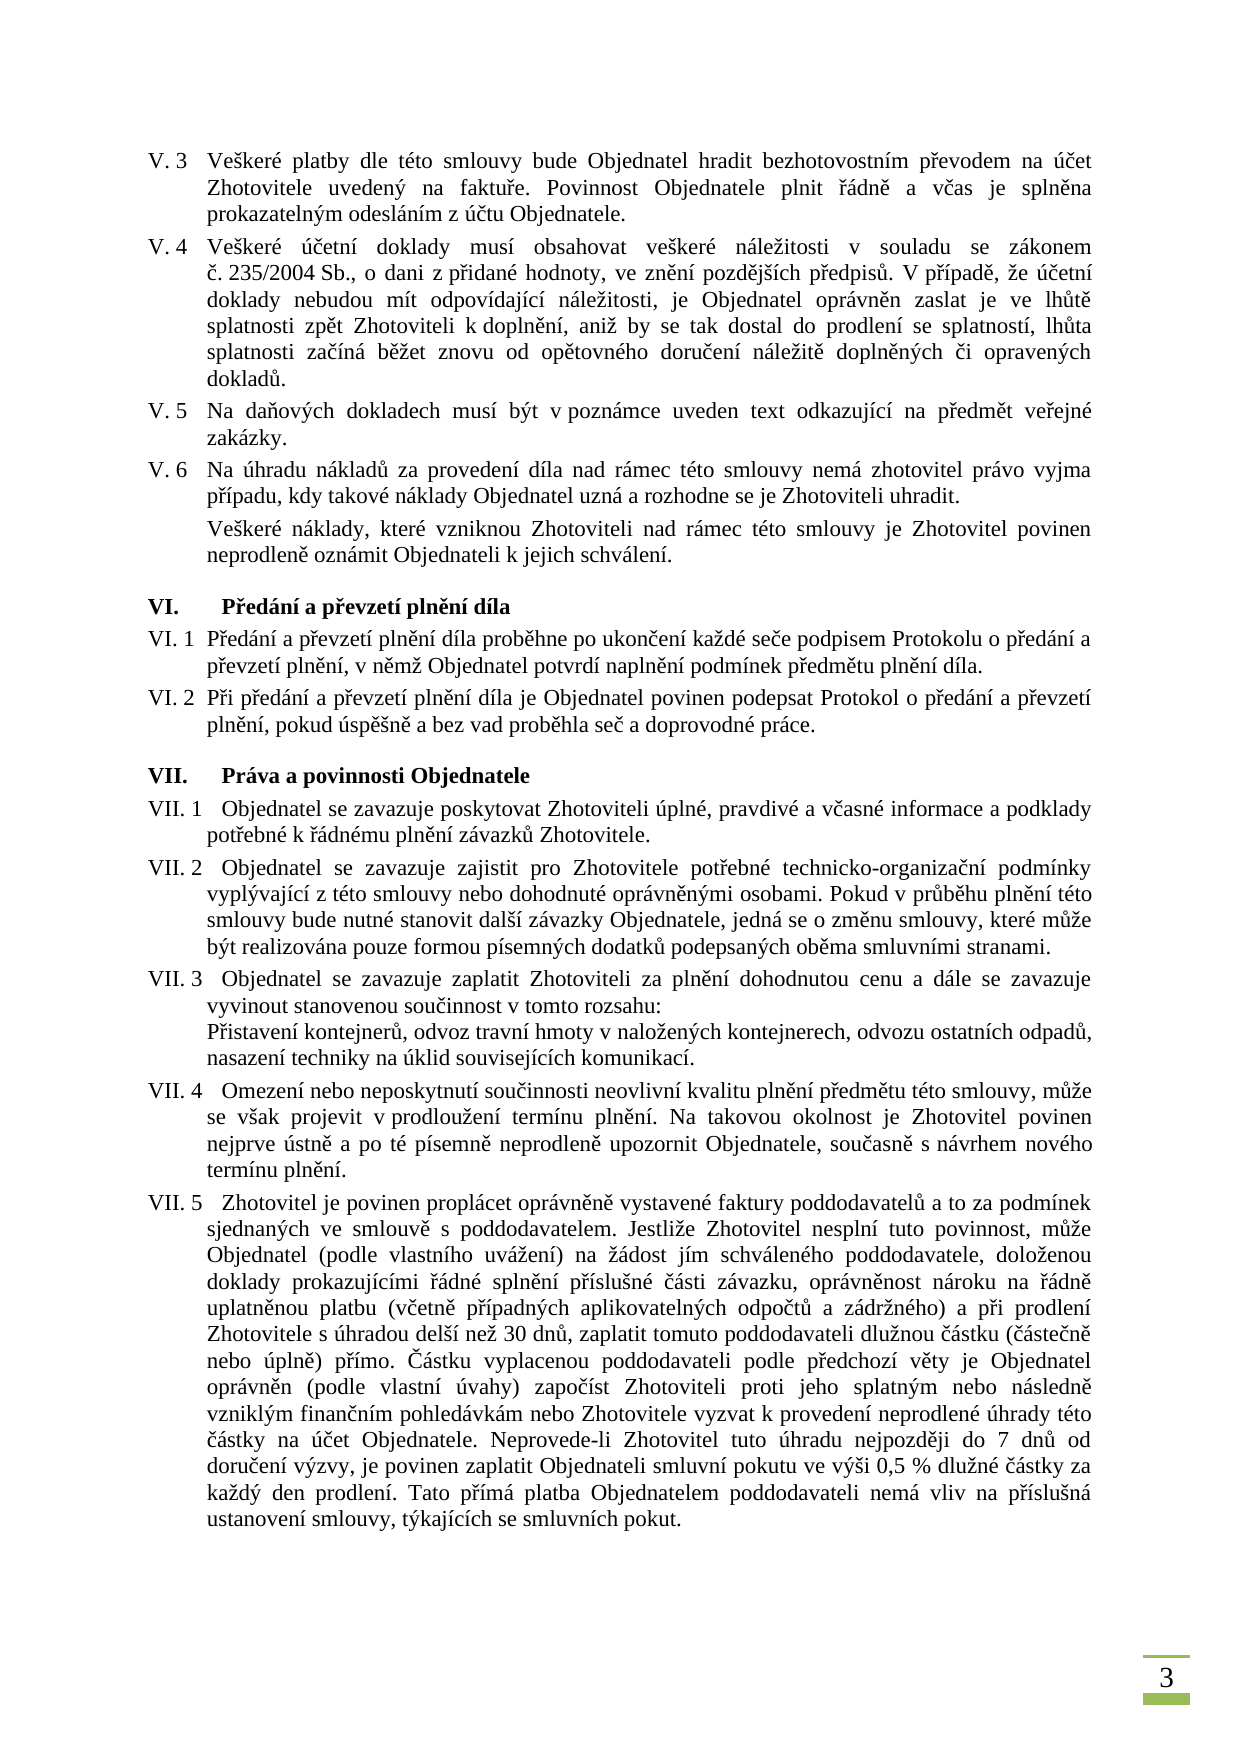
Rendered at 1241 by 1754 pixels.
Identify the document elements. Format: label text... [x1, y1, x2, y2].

subtitle Práva a povinnosti Objednatele [148, 762, 1093, 788]
subtitle Veškeré platby dle této smlouvy bude Objednatel hradit bezhotovostním převodem na účet Zhotovitele uvedený na faktuře. Povinnost Objednatele plnit řádně a včas je splněna prokazatelným odesláním z účtu Objednatele. [148, 148, 1093, 227]
subtitle Veškeré účetní doklady musí obsahovat veškeré náležitosti v souladu se zákonem č. 235/2004 Sb., o dani z přidané hodnoty, ve znění pozdějších předpisů. V případě, že účetní doklady nebudou mít odpovídající náležitosti, je Objednatel oprávněn zaslat je ve lhůtě splatnosti zpět Zhotoviteli k doplnění, aniž by se tak dostal do prodlení se splatností, lhůta splatnosti začíná běžet znovu od opětovného doručení náležitě doplněných či opravených dokladů. [148, 233, 1093, 391]
subtitle Objednatel se zavazuje poskytovat Zhotoviteli úplné, pravdivé a včasné informace a podklady potřebné k řádnému plnění závazků Zhotovitele. [148, 795, 1093, 847]
subtitle Zhotovitel je povinen proplácet oprávněně vystavené faktury poddodavatelů a to za podmínek sjednaných ve smlouvě s poddodavatelem. Jestliže Zhotovitel nesplní tuto povinnost, může Objednatel (podle vlastního uvážení) na žádost jím schváleného poddodavatele, doloženou doklady prokazujícími řádné splnění příslušné části závazku, oprávněnost nároku na řádně uplatněnou platbu (včetně případných aplikovatelných odpočtů a zádržného) a při prodlení Zhotovitele s úhradou delší než 30 dnů, zaplatit tomuto poddodavateli dlužnou částku (částečně nebo úplně) přímo. Částku vyplacenou poddodavateli podle předchozí věty je Objednatel oprávněn (podle vlastní úvahy) započíst Zhotoviteli proti jeho splatným nebo následně vzniklým finančním pohledávkám nebo Zhotovitele vyzvat k provedení neprodlené úhrady této částky na účet Objednatele. Neprovede-li Zhotovitel tuto úhradu nejpozději do 7 dnů od doručení výzvy, je povinen zaplatit Objednateli smluvní pokutu ve výši 0,5 % dlužné částky za každý den prodlení. Tato přímá platba Objednatelem poddodavateli nemá vliv na příslušná ustanovení smlouvy, týkajících se smluvních pokut. [148, 1189, 1093, 1531]
subtitle Omezení nebo neposkytnutí součinnosti neovlivní kvalitu plnění předmětu této smlouvy, může se však projevit v prodloužení termínu plnění. Na takovou okolnost je Zhotovitel povinen nejprve ústně a po té písemně neprodleně upozornit Objednatele, současně s návrhem nového termínu plnění. [148, 1077, 1093, 1182]
subtitle Objednatel se zavazuje zaplatit Zhotoviteli za plnění dohodnutou cenu a dále se zavazuje vyvinout stanovenou součinnost v tomto rozsahu: [148, 965, 1093, 1018]
subtitle Na úhradu nákladů za provedení díla nad rámec této smlouvy nemá zhotovitel právo vyjma případu, kdy takové náklady Objednatel uzná a rozhodne se je Zhotoviteli uhradit. [148, 456, 1093, 509]
subtitle Předání a převzetí plnění díla [148, 593, 1093, 619]
subtitle Přistavení kontejnerů, odvoz travní hmoty v naložených kontejnerech, odvozu ostatních odpadů, nasazení techniky na úklid souvisejících komunikací. [207, 1018, 1093, 1071]
subtitle Na daňových dokladech musí být v poznámce uveden text odkazující na předmět veřejné zakázky. [148, 397, 1093, 450]
subtitle Objednatel se zavazuje zajistit pro Zhotovitele potřebné technicko-organizační podmínky vyplývající z této smlouvy nebo dohodnuté oprávněnými osobami. Pokud v průběhu plnění této smlouvy bude nutné stanovit další závazky Objednatele, jedná se o změnu smlouvy, které může být realizována pouze formou písemných dodatků podepsaných oběma smluvními stranami. [148, 854, 1093, 959]
subtitle Předání a převzetí plnění díla proběhne po ukončení každé seče podpisem Protokolu o předání a převzetí plnění, v němž Objednatel potvrdí naplnění podmínek předmětu plnění díla. [148, 626, 1093, 678]
subtitle Veškeré náklady, které vzniknou Zhotoviteli nad rámec této smlouvy je Zhotovitel povinen neprodleně oznámit Objednateli k jejich schválení. [207, 515, 1093, 568]
subtitle Při předání a převzetí plnění díla je Objednatel povinen podepsat Protokol o předání a převzetí plnění, pokud úspěšně a bez vad proběhla seč a doprovodné práce. [148, 684, 1093, 737]
